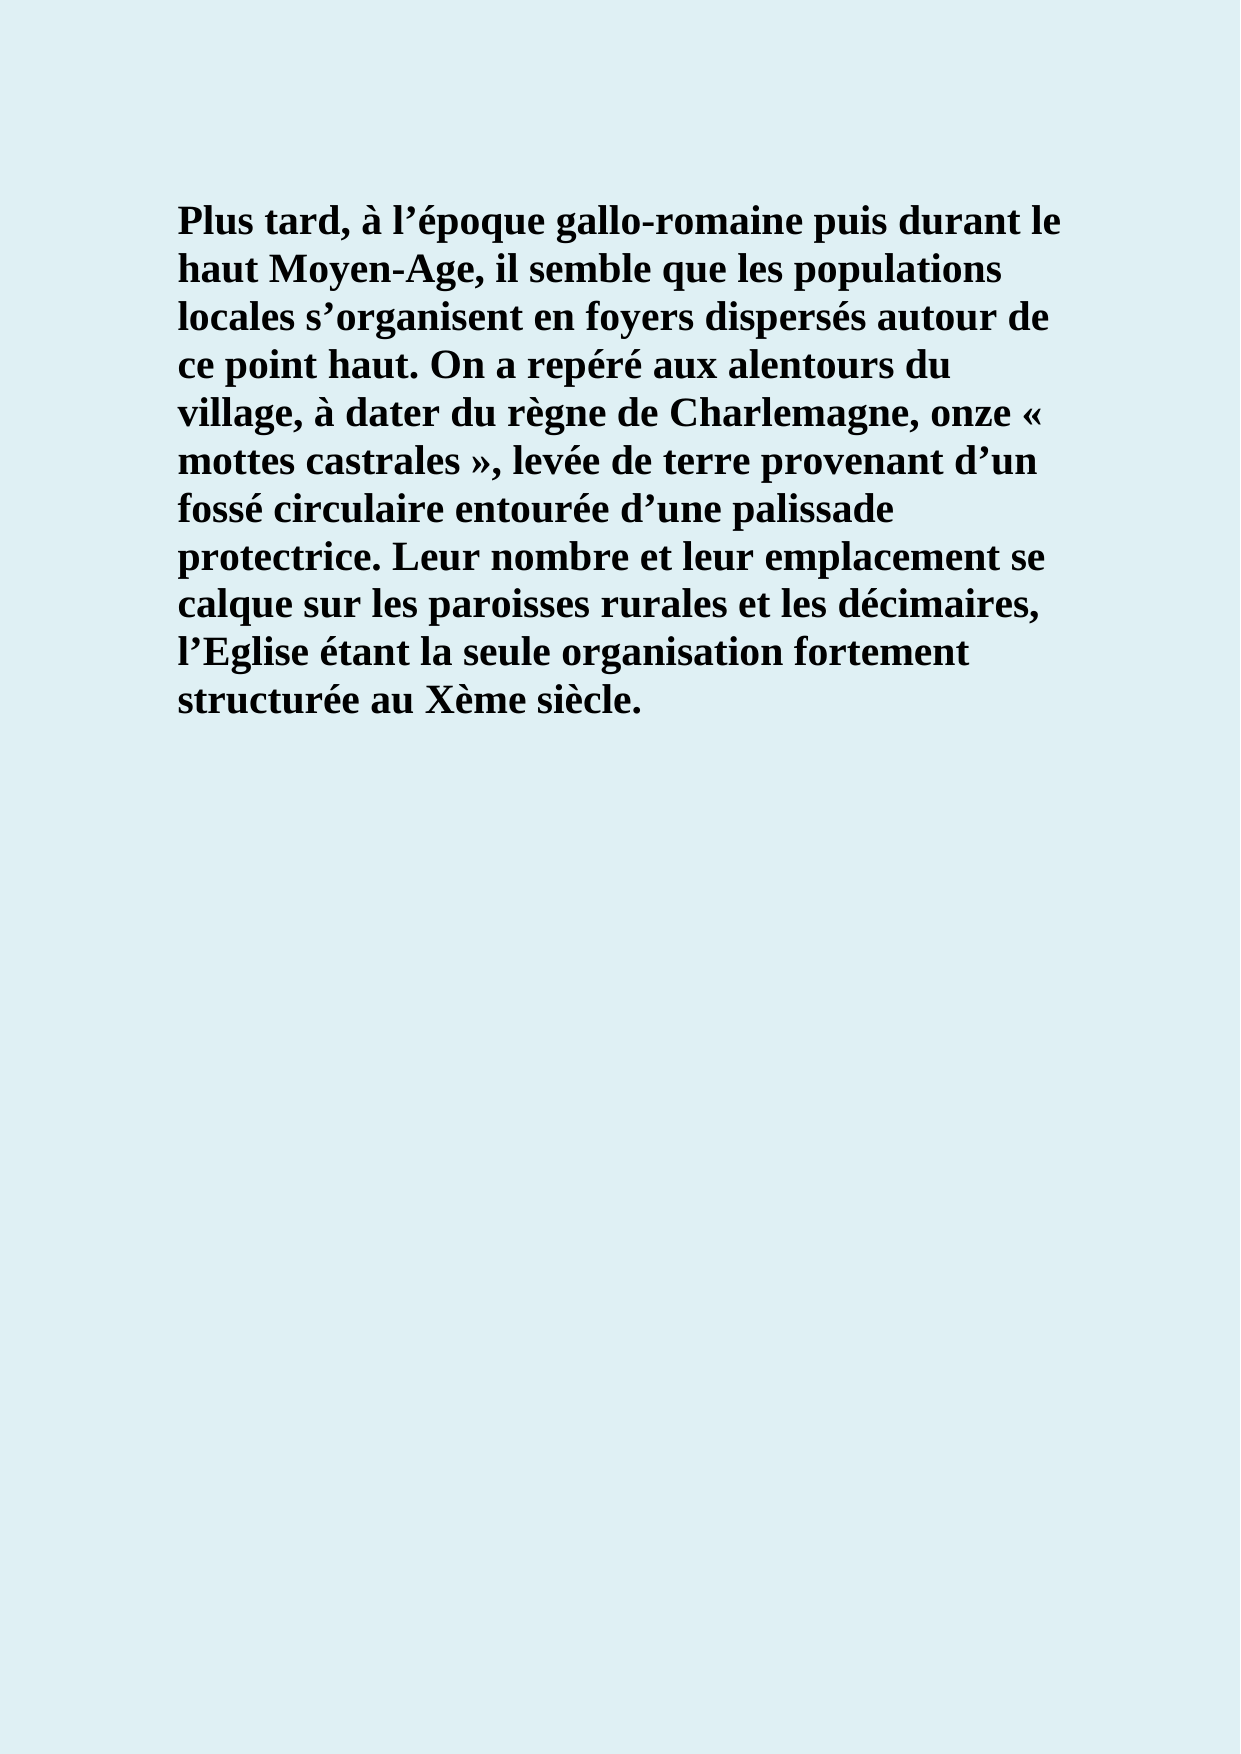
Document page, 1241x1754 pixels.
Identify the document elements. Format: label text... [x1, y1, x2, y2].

text Plus tard, à l’époque gallo-romaine puis durant le haut Moyen-Age, il semble que les populations locales s’organisent en foyers dispersés autour de ce point haut. On a repéré aux alentours du village, à dater du règne de Charlemagne, onze « mottes castrales », levée de terre provenant d’un fossé circulaire entourée d’une palissade protectrice. Leur nombre et leur emplacement se calque sur les paroisses rurales et les décimaires, l’Eglise étant la seule organisation fortement structurée au Xème siècle. [177, 196, 1063, 723]
